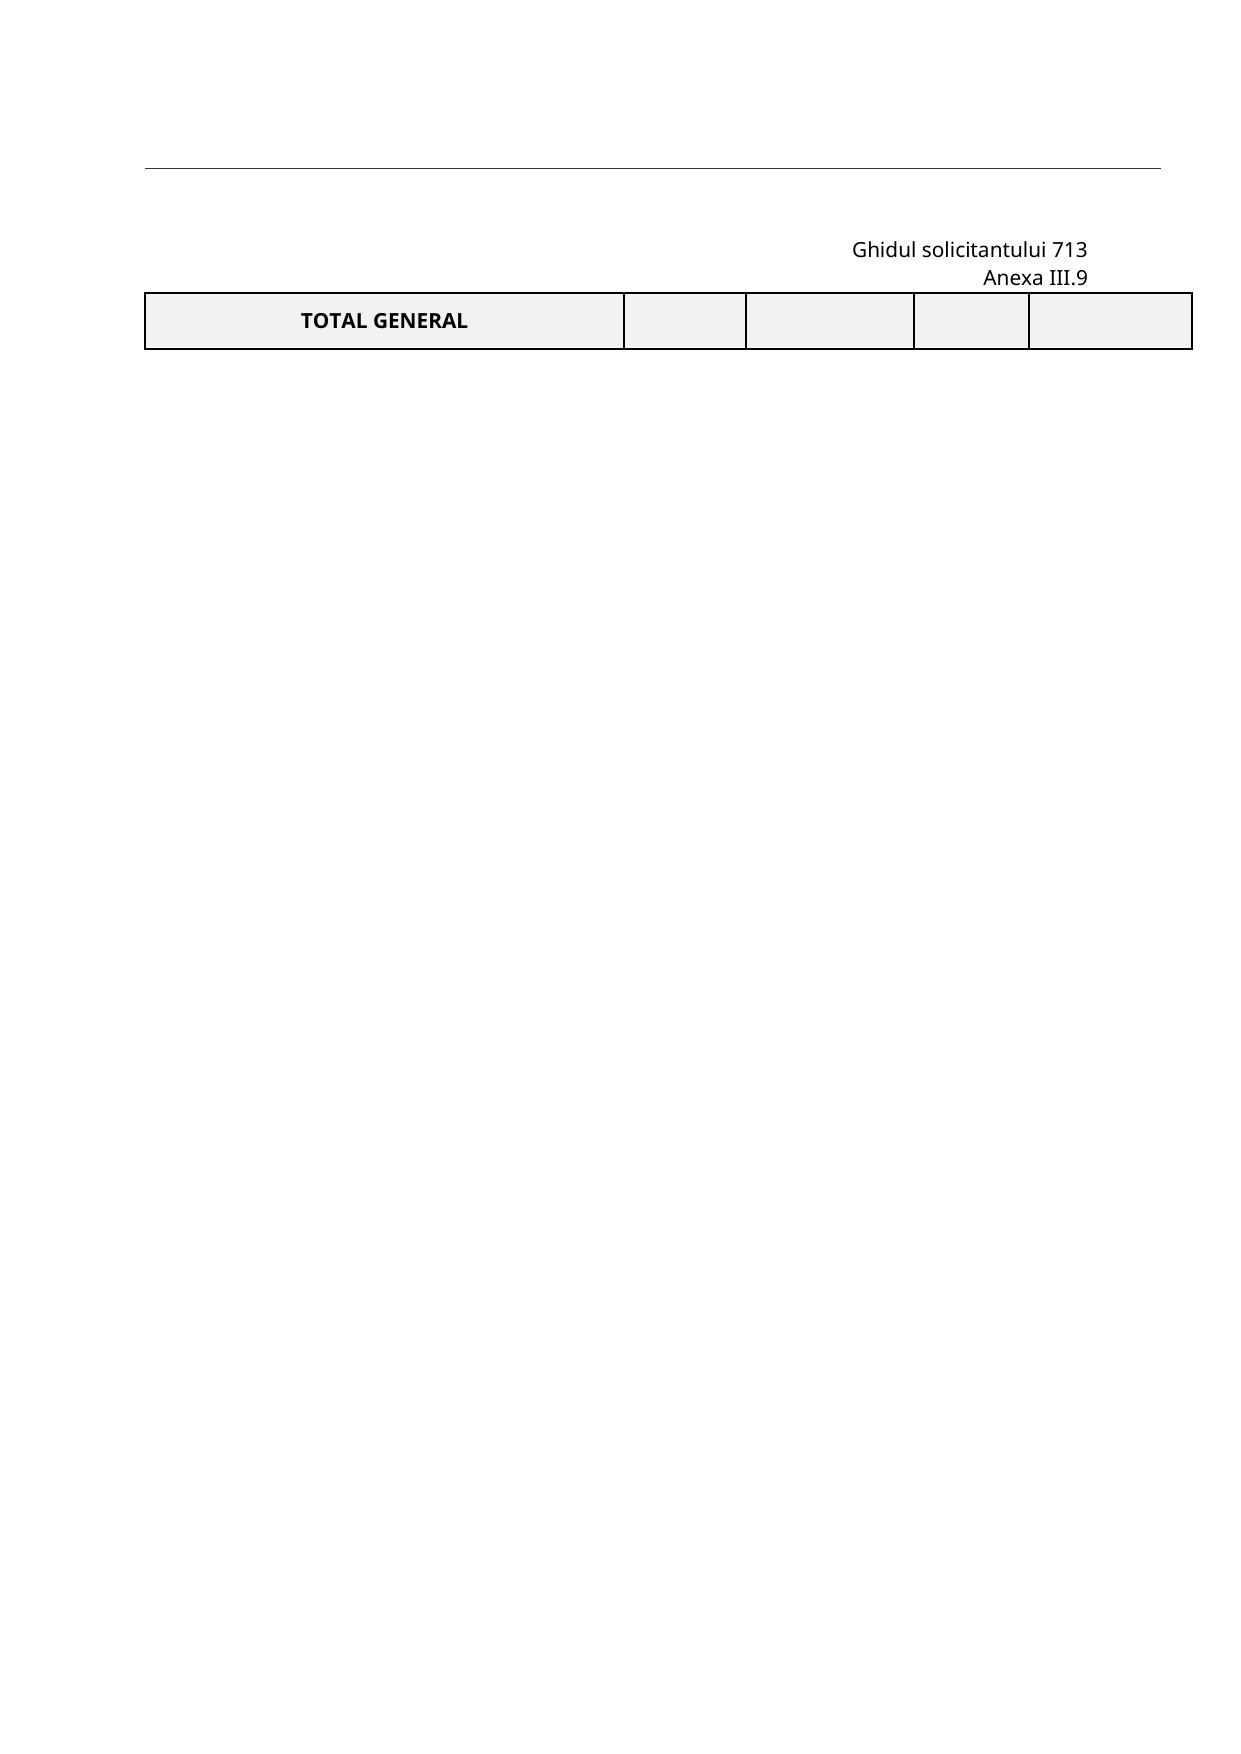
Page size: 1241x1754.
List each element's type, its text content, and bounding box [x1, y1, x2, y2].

table_cell [747, 294, 913, 347]
table_cell [1030, 294, 1191, 347]
table_cell [915, 294, 1028, 347]
table_cell TOTAL GENERAL [146, 294, 623, 347]
table_cell [625, 294, 745, 347]
